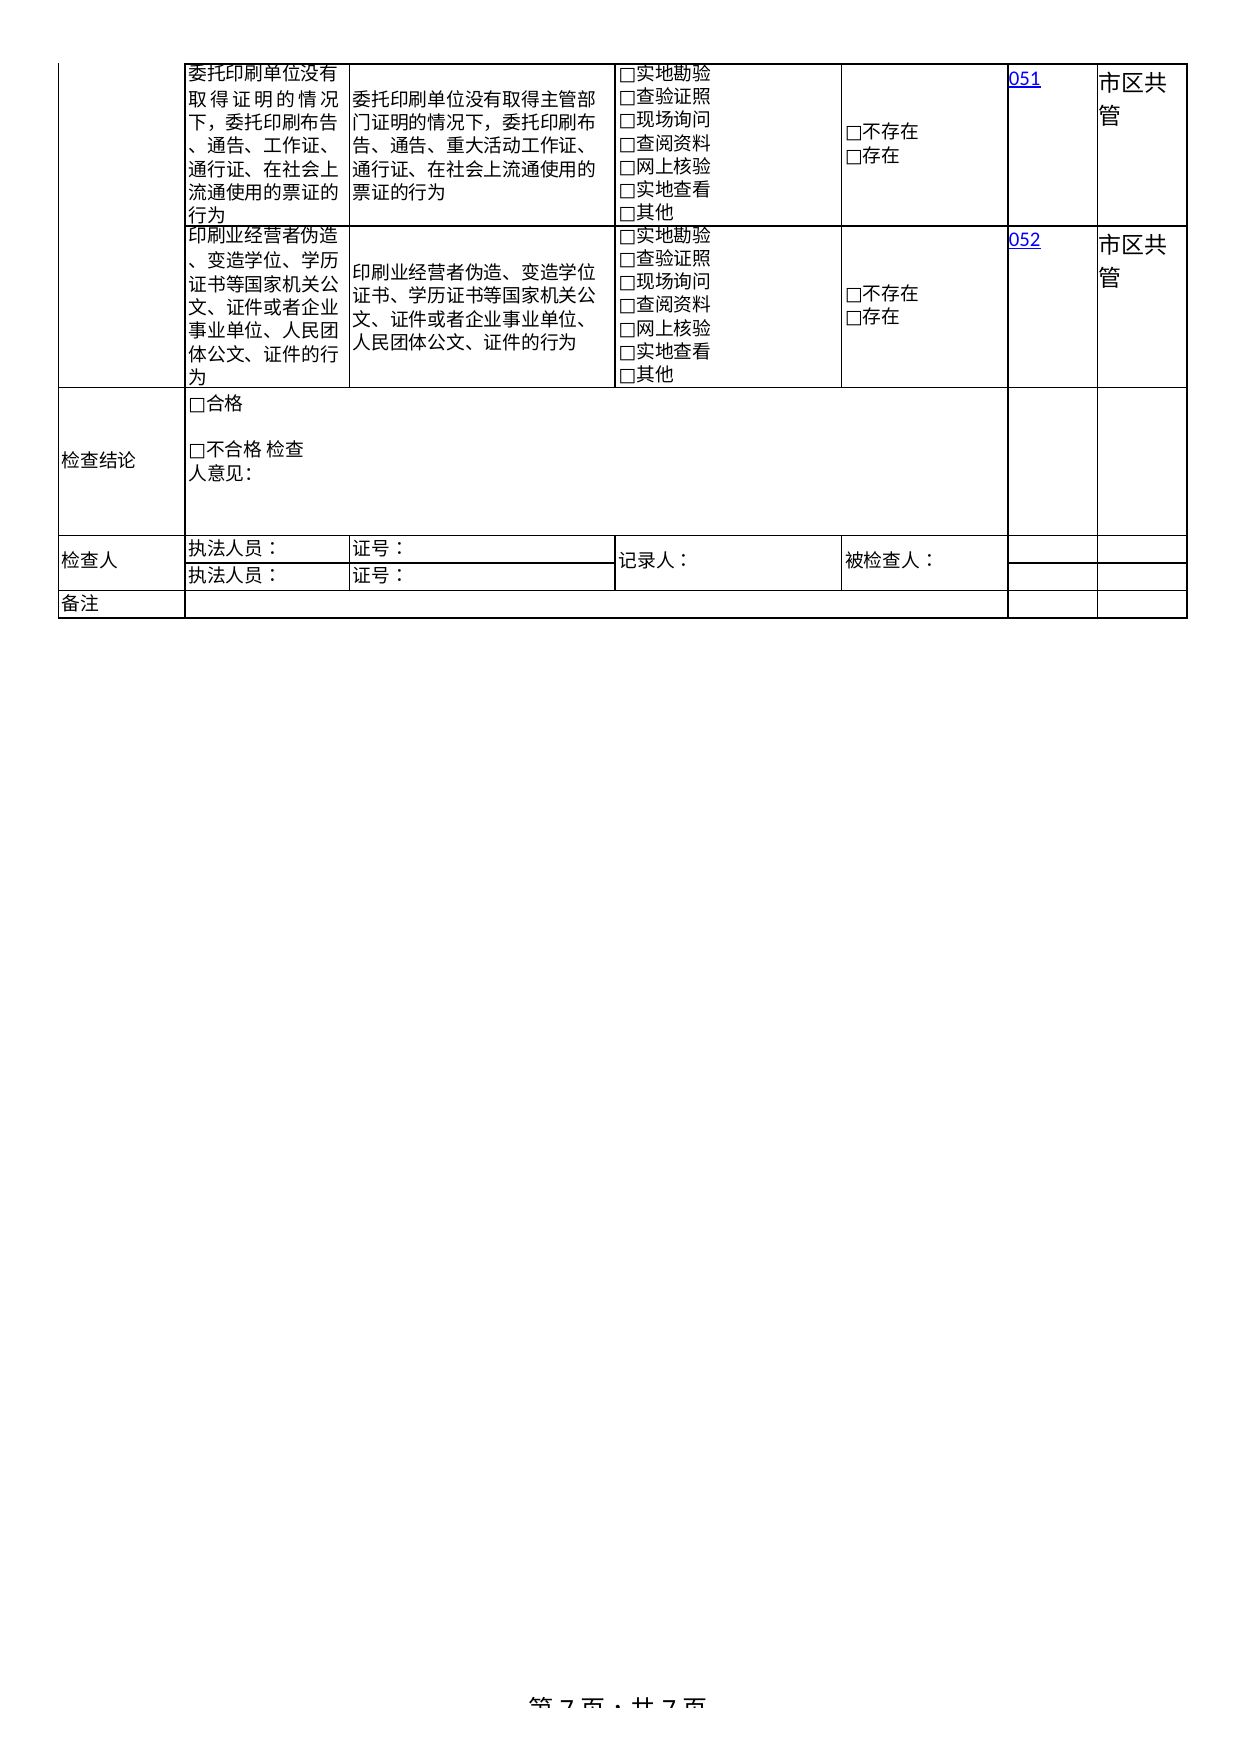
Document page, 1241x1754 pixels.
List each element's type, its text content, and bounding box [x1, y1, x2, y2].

table_header □实地勘验 □查验证照 □现场询问 □查阅资料 □网上核验 □实地查看 □其他 [616, 65, 841, 225]
table_header 市区共管 [1098, 65, 1186, 225]
table_cell 证号： [350, 564, 614, 590]
table_cell [186, 591, 1007, 617]
table_cell 记录人： [616, 536, 841, 590]
table_cell 执法人员： [186, 564, 349, 590]
table_cell □合格 □不合格 检查人意见： [186, 388, 1007, 535]
table_cell 市区共管 [1098, 227, 1186, 387]
table_header 委托印刷单位没有取得主管部 门证明的情况下，委托印刷布 告、通告、重大活动工作证、 通行证、在社会上流通使用的 票证的行为 [350, 65, 614, 225]
table_header 委托印刷单位没有 取得证明的情况 下，委托印刷布告 、通告、工作证、 通行证、在社会上 流通使用的票证的 行为 [186, 65, 349, 225]
table_cell [1098, 564, 1186, 590]
table_header □不存在 □存在 [842, 65, 1007, 225]
table_cell [1009, 564, 1097, 590]
table_cell 印刷业经营者伪造 、变造学位、学历 证书等国家机关公 文、证件或者企业 事业单位、人民团 体公文、证件的行 为 [186, 227, 349, 387]
table_cell 执法人员： [186, 536, 349, 562]
table_cell [1098, 388, 1186, 535]
table_header 051 [1009, 65, 1097, 225]
table_cell 检查人 [59, 536, 184, 590]
table_cell 被检查人： [842, 536, 1007, 590]
table_cell [1098, 536, 1186, 562]
table_cell [1009, 536, 1097, 562]
table_cell 备注 [59, 591, 184, 617]
table_cell □实地勘验 □查验证照 □现场询问 □查阅资料 □网上核验 □实地查看 □其他 [616, 227, 841, 387]
table_cell □不存在 □存在 [842, 227, 1007, 387]
table_header [59, 63, 184, 387]
table_cell 检查结论 [59, 388, 184, 535]
table_cell 证号： [350, 536, 614, 562]
table_cell [1098, 591, 1186, 617]
table_cell [1009, 591, 1097, 617]
table_cell [1009, 388, 1097, 535]
table_cell 印刷业经营者伪造、变造学位 证书、学历证书等国家机关公 文、证件或者企业事业单位、 人民团体公文、证件的行为 [350, 227, 614, 387]
table_cell 052 [1009, 227, 1097, 387]
